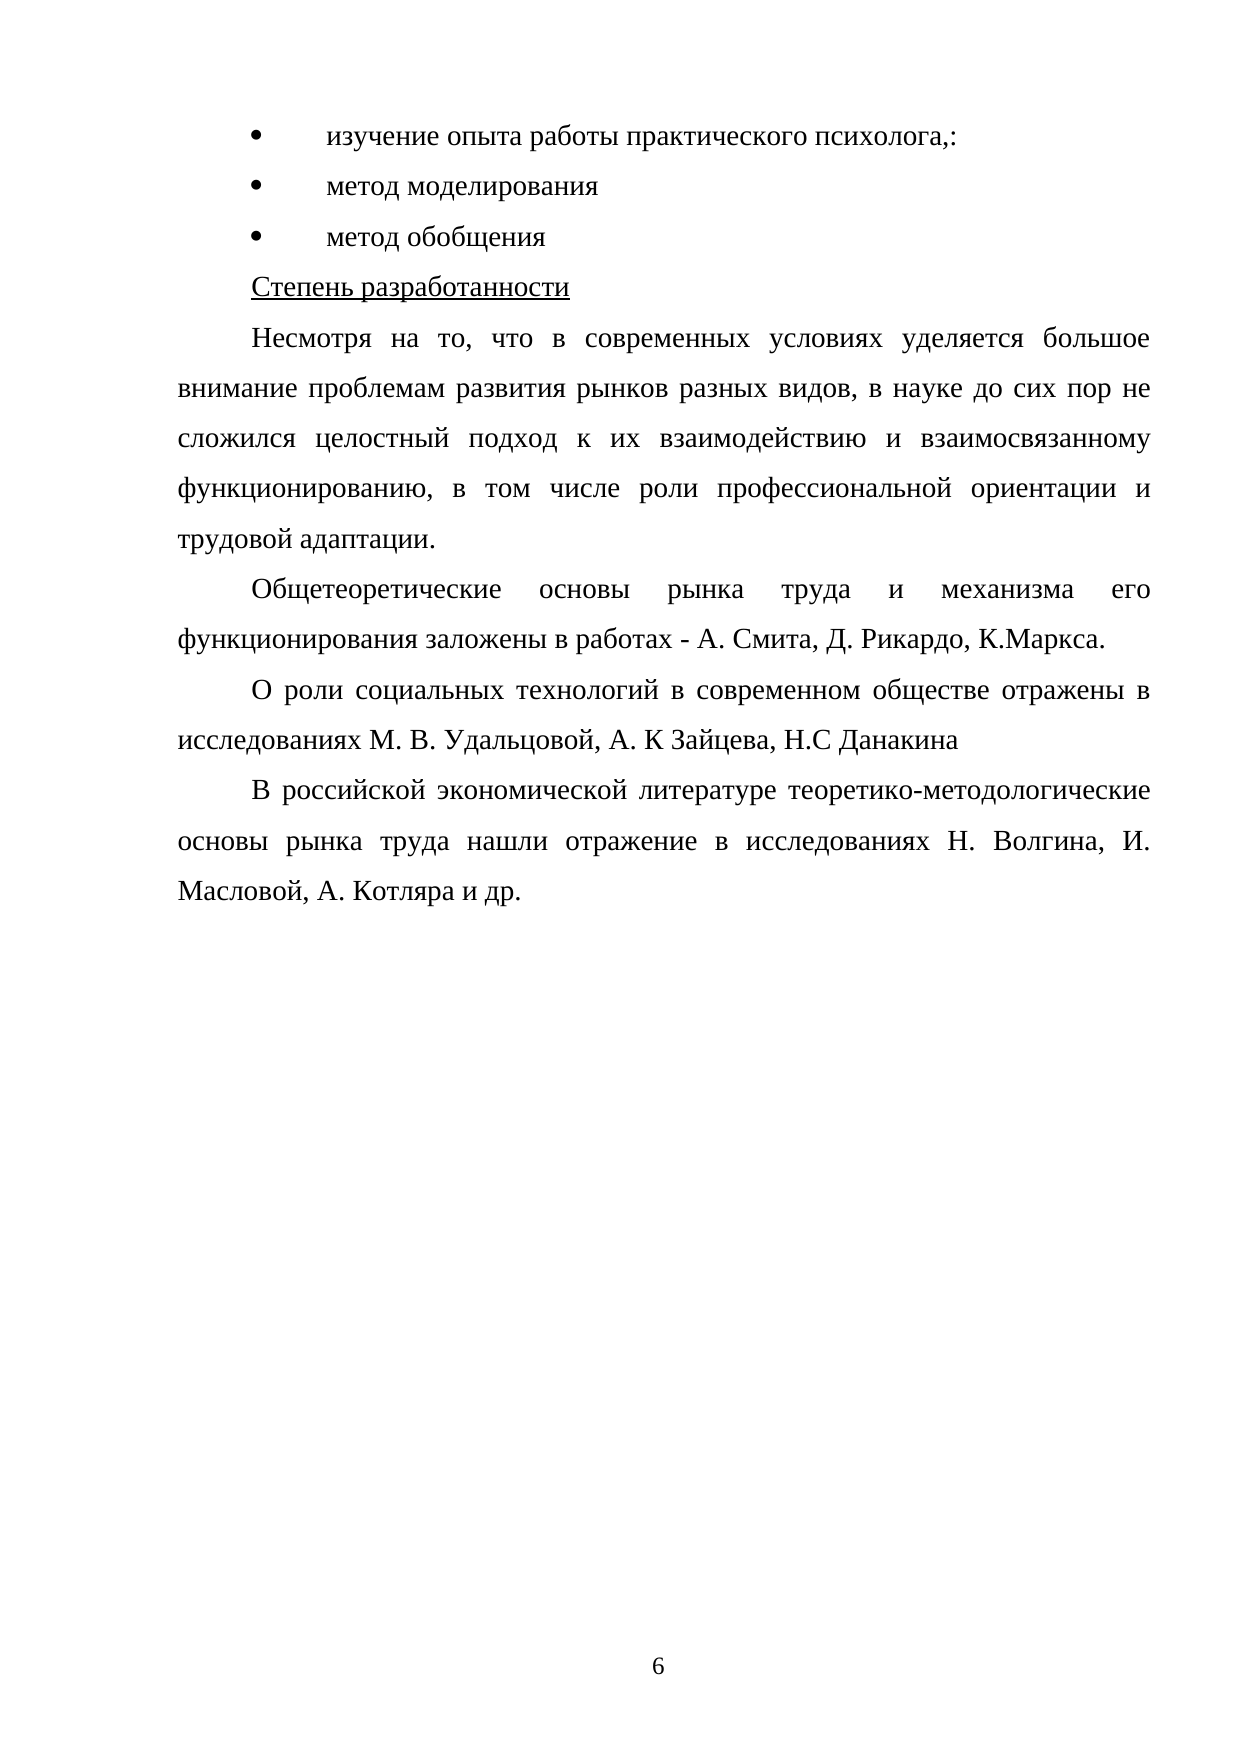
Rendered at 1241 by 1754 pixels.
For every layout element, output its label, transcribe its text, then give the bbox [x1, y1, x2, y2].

text В российской экономической литературе теоретико-методологические основы рынка труда нашли отражение в исследованиях Н. Волгина, И. Масловой, А. Котляра и др. [177, 772, 1152, 907]
text Несмотря на то, что в современных условиях уделяется большое внимание проблемам развития рынков разных видов, в науке до сих пор не сложился целостный подход к их взаимодействию и взаимосвязанному функционированию, в том числе роли профессиональной ориентации и трудовой адаптации. [177, 320, 1152, 554]
list метод обобщения [177, 219, 1152, 253]
list изучение опыта работы практического психолога,: [177, 118, 1152, 152]
text Степень разработанности [177, 269, 1152, 303]
text О роли социальных технологий в современном обществе отражены в исследованиях М. В. Удальцовой, А. К Зайцева, Н.С Данакина [177, 672, 1152, 756]
list метод моделирования [177, 168, 1152, 202]
text Общетеоретические основы рынка труда и механизма его функционирования заложены в работах - А. Смита, Д. Рикардо, К.Маркса. [177, 571, 1152, 655]
